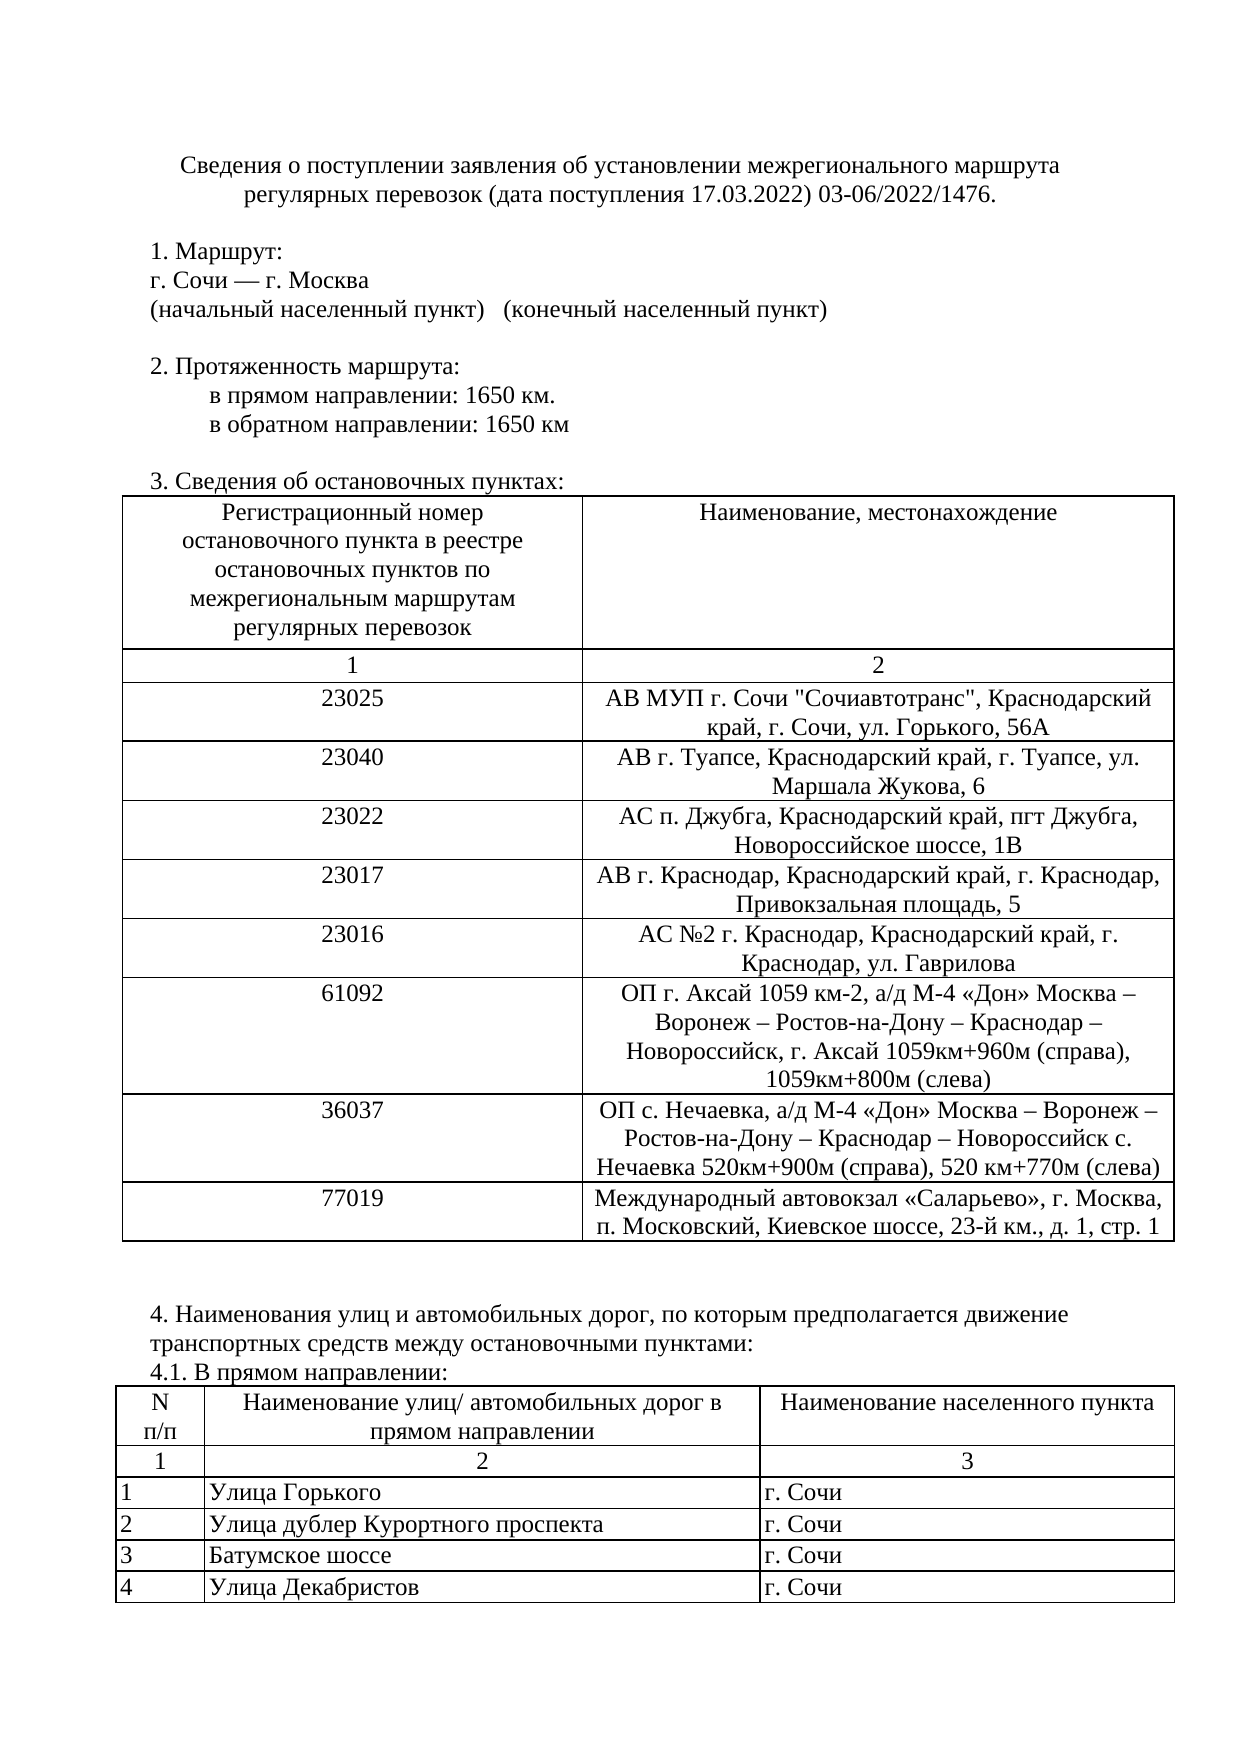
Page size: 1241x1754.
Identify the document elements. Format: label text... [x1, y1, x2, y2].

text (начальный населенный пункт) (конечный населенный пункт) [150, 294, 1090, 322]
table_cell 4 [117, 1572, 204, 1602]
table_cell 1 [123, 650, 582, 681]
table_header Наименование улиц/ автомобильных дорог в прямом направлении [205, 1387, 759, 1444]
table_cell 23017 [123, 860, 582, 918]
table_cell 23016 [123, 919, 582, 977]
table_cell 2 [583, 650, 1173, 681]
table_cell 1 [117, 1478, 204, 1507]
text 1. Маршрут: [150, 236, 1090, 265]
table_cell АС №2 г. Краснодар, Краснодарский край, г. Краснодар, ул. Гаврилова [583, 919, 1173, 977]
text 2. Протяженность маршрута: [150, 351, 1090, 380]
text 4.1. В прямом направлении: [150, 1357, 1090, 1385]
table_cell 2 [117, 1509, 204, 1539]
table_cell Международный автовокзал «Саларьево», г. Москва, п. Московский, Киевское шоссе, 23-й км., д. 1, стр. 1 [583, 1183, 1173, 1240]
table_cell АВ МУП г. Сочи "Сочиавтотранс", Краснодарский край, г. Сочи, ул. Горького, 56А [583, 683, 1173, 740]
table_cell 23040 [123, 742, 582, 799]
table_cell ОП с. Нечаевка, а/д М-4 «Дон» Москва – Воронеж – Ростов-на-Дону – Краснодар – Новороссийск с. Нечаевка 520км+900м (справа), 520 км+770м (слева) [583, 1095, 1173, 1181]
text в прямом направлении: 1650 км. [150, 380, 1090, 409]
table_cell ОП г. Аксай 1059 км-2, а/д М-4 «Дон» Москва – Воронеж – Ростов-на-Дону – Краснодар – Новороссийск, г. Аксай 1059км+960м (справа), 1059км+800м (слева) [583, 978, 1173, 1093]
table_cell Улица дублер Курортного проспекта [205, 1509, 759, 1539]
table_cell Батумское шоссе [205, 1541, 759, 1570]
table_cell г. Сочи [761, 1541, 1174, 1570]
text г. Сочи — г. Москва [150, 265, 1090, 294]
table_cell Улица Горького [205, 1478, 759, 1507]
table_cell Улица Декабристов [205, 1572, 759, 1602]
table_cell г. Сочи [761, 1509, 1174, 1539]
table_cell 2 [205, 1446, 759, 1476]
text 3. Сведения об остановочных пунктах: [150, 466, 1090, 495]
table_cell г. Сочи [761, 1478, 1174, 1507]
table_cell АС п. Джубга, Краснодарский край, пгт Джубга, Новороссийское шоссе, 1В [583, 801, 1173, 858]
table_cell АВ г. Краснодар, Краснодарский край, г. Краснодар, Привокзальная площадь, 5 [583, 860, 1173, 918]
table_header Наименование, местонахождение [583, 497, 1173, 648]
table_cell 3 [761, 1446, 1174, 1476]
table_cell 23025 [123, 683, 582, 740]
text в обратном направлении: 1650 км [150, 409, 1090, 437]
table_cell г. Сочи [761, 1572, 1174, 1602]
table_cell 23022 [123, 801, 582, 858]
table_cell 36037 [123, 1095, 582, 1181]
table_header Наименование населенного пункта [761, 1387, 1174, 1444]
table_header N п/п [117, 1387, 204, 1444]
table_cell 1 [117, 1446, 204, 1476]
text Сведения о поступлении заявления об установлении межрегионального маршрута регулярных перевозок (дата поступления 17.03.2022) 03-06/2022/1476. [150, 150, 1090, 207]
table_cell 77019 [123, 1183, 582, 1240]
table_cell 61092 [123, 978, 582, 1093]
table_header Регистрационный номер остановочного пункта в реестре остановочных пунктов по межрегиональным маршрутам регулярных перевозок [123, 497, 582, 648]
text 4. Наименования улиц и автомобильных дорог, по которым предполагается движение транспортных средств между остановочными пунктами: [150, 1299, 1090, 1357]
table_cell 3 [117, 1541, 204, 1570]
table_cell АВ г. Туапсе, Краснодарский край, г. Туапсе, ул. Маршала Жукова, 6 [583, 742, 1173, 799]
